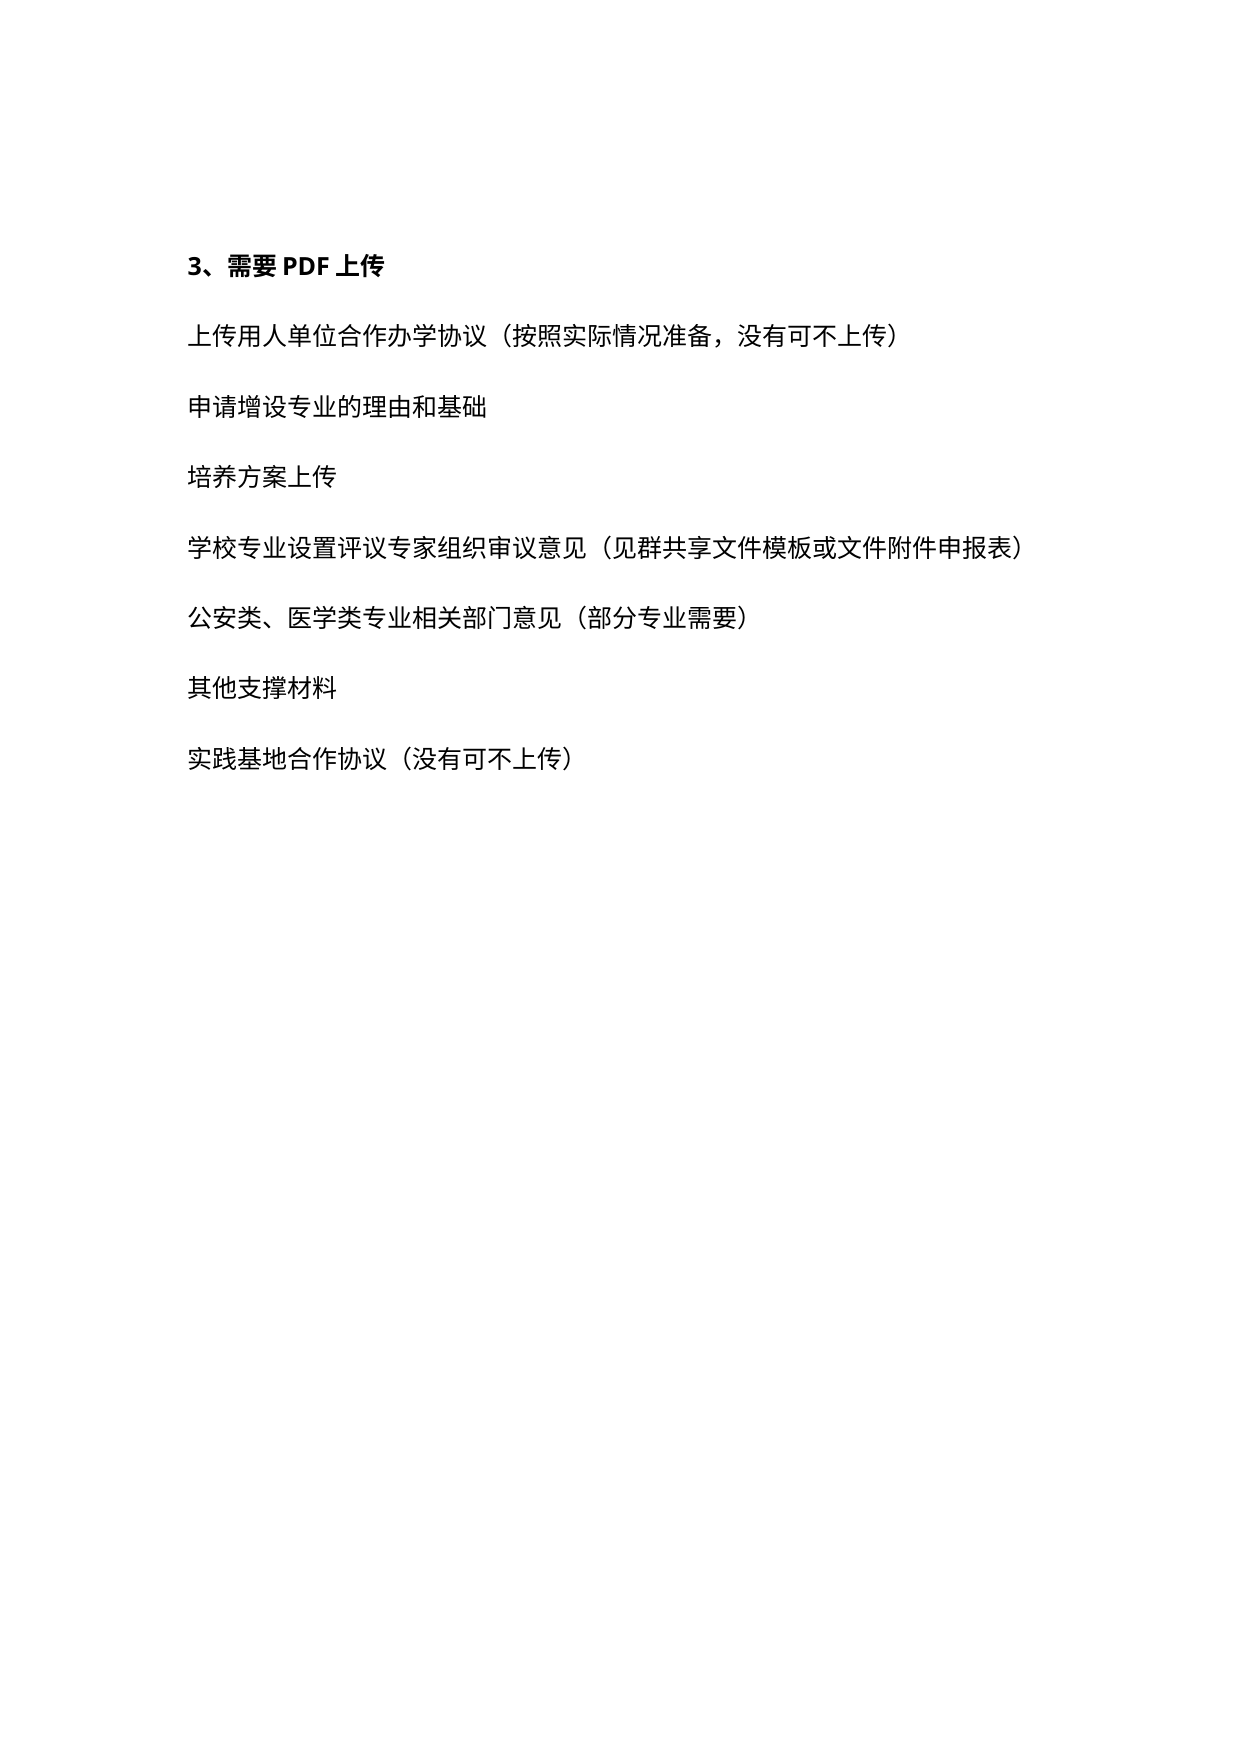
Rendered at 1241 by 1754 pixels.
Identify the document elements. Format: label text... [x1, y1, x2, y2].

text 其他支撑材料 [187, 654, 1053, 719]
text 公安类、医学类专业相关部门意见（部分专业需要） [187, 584, 1053, 649]
text 上传用人单位合作办学协议（按照实际情况准备，没有可不上传） [187, 302, 1053, 367]
text 培养方案上传 [187, 443, 1053, 508]
text 3、需要PDF上传 [187, 232, 1053, 297]
text 申请增设专业的理由和基础 [187, 373, 1053, 438]
text 实践基地合作协议（没有可不上传） [187, 725, 1053, 790]
text 学校专业设置评议专家组织审议意见（见群共享文件模板或文件附件申报表） [187, 514, 1053, 579]
